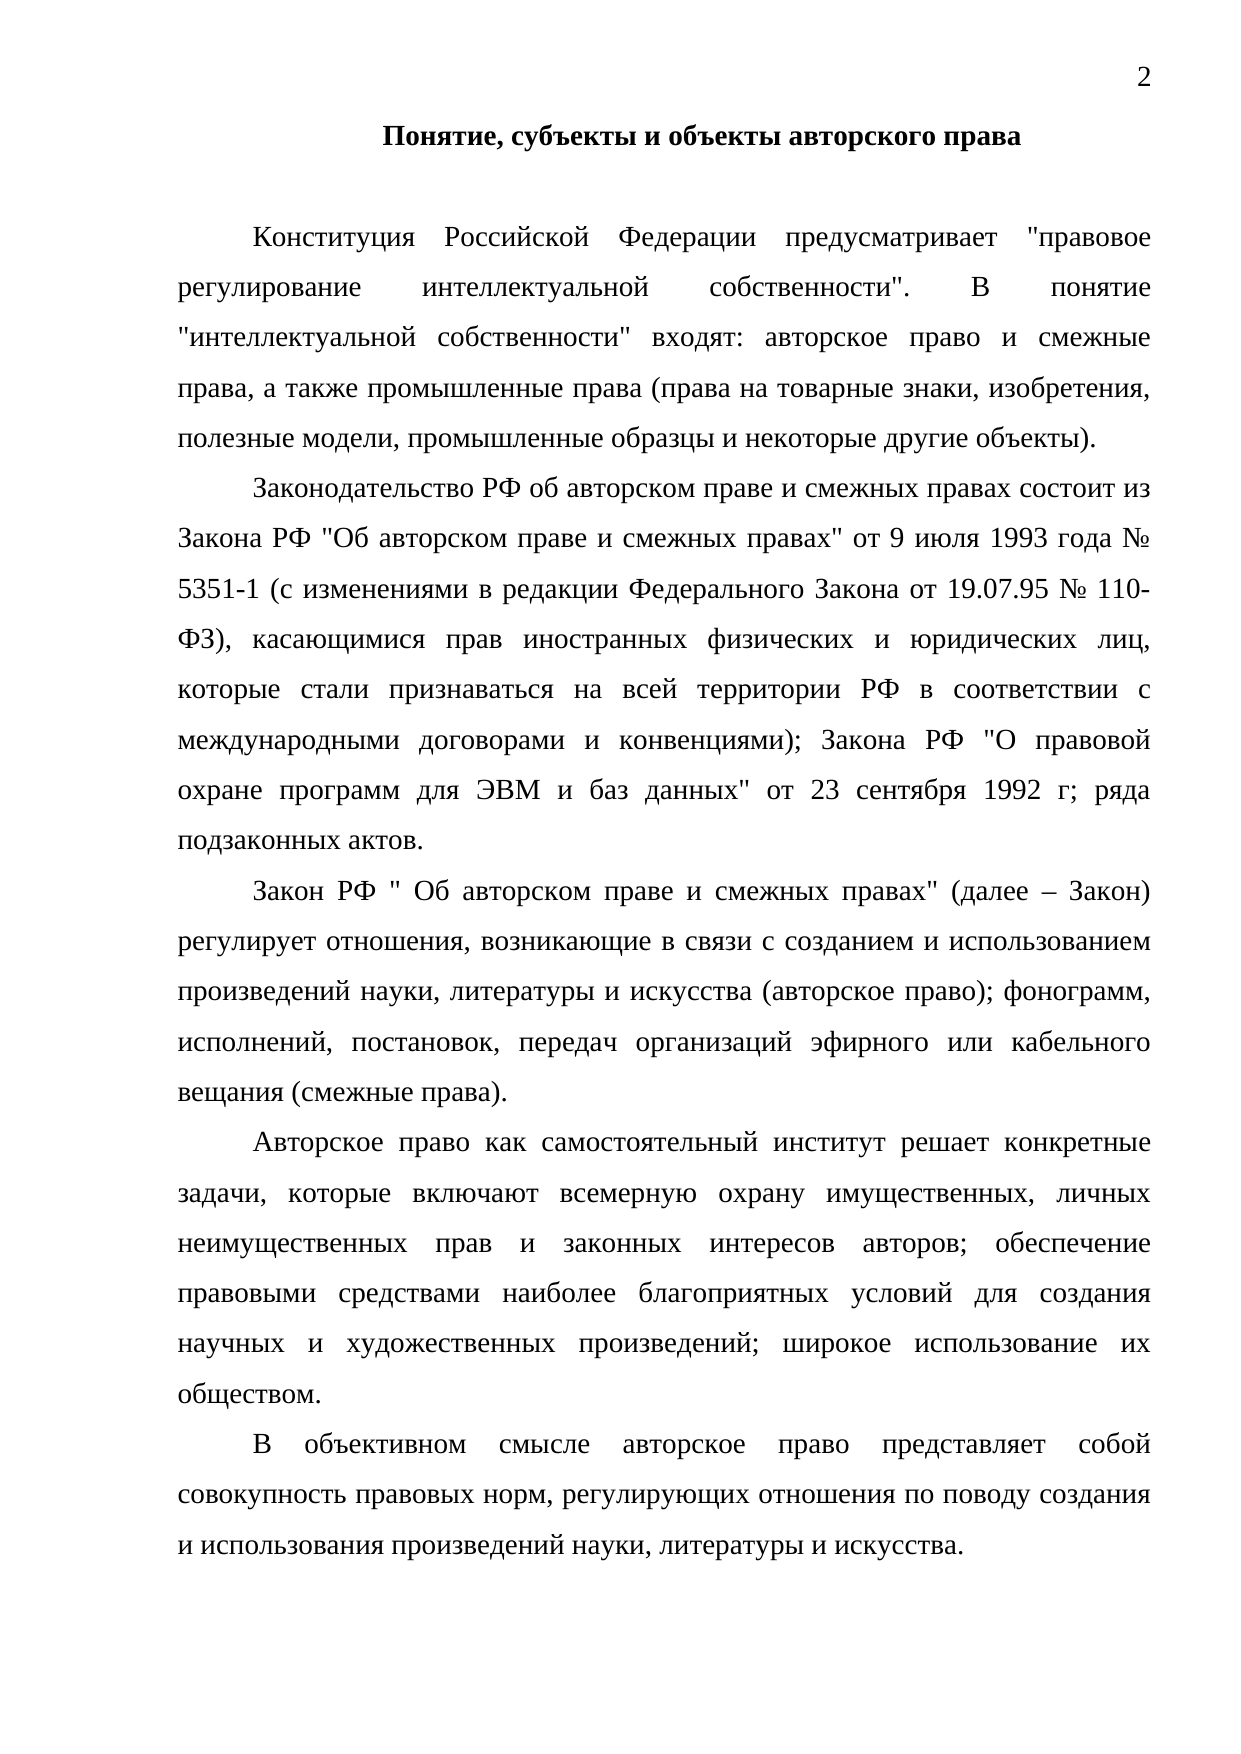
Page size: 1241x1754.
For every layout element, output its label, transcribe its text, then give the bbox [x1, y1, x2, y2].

text Понятие, субъекты и объекты авторского права [177, 118, 1152, 152]
text Законодательство РФ об авторском праве и смежных правах состоит из Закона РФ "Об авторском праве и смежных правах" от 9 июля 1993 года № 5351-1 (с изменениями в редакции Федерального Закона от 19.07.95 № 110-ФЗ), касающимися прав иностранных физических и юридических лиц, которые стали признаваться на всей территории РФ в соответствии с международными договорами и конвенциями); Закона РФ "О правовой охране программ для ЭВМ и баз данных" от 23 сентября 1992 г; ряда подзаконных актов. [177, 470, 1152, 856]
text Конституция Российской Федерации предусматривает "правовое регулирование интеллектуальной собственности". В понятие "интеллектуальной собственности" входят: авторское право и смежные права, а также промышленные права (права на товарные знаки, изобретения, полезные модели, промышленные образцы и некоторые другие объекты). [177, 219, 1152, 453]
text Авторское право как самостоятельный институт решает конкретные задачи, которые включают всемерную охрану имущественных, личных неимущественных прав и законных интересов авторов; обеспечение правовыми средствами наиболее благоприятных условий для создания научных и художественных произведений; широкое использование их обществом. [177, 1124, 1152, 1409]
text В объективном смысле авторское право представляет собой совокупность правовых норм, регулирующих отношения по поводу создания и использования произведений науки, литературы и искусства. [177, 1426, 1152, 1560]
text Закон РФ " Об авторском праве и смежных правах" (далее – Закон) регулирует отношения, возникающие в связи с созданием и использованием произведений науки, литературы и искусства (авторское право); фонограмм, исполнений, постановок, передач организаций эфирного или кабельного вещания (смежные права). [177, 873, 1152, 1108]
